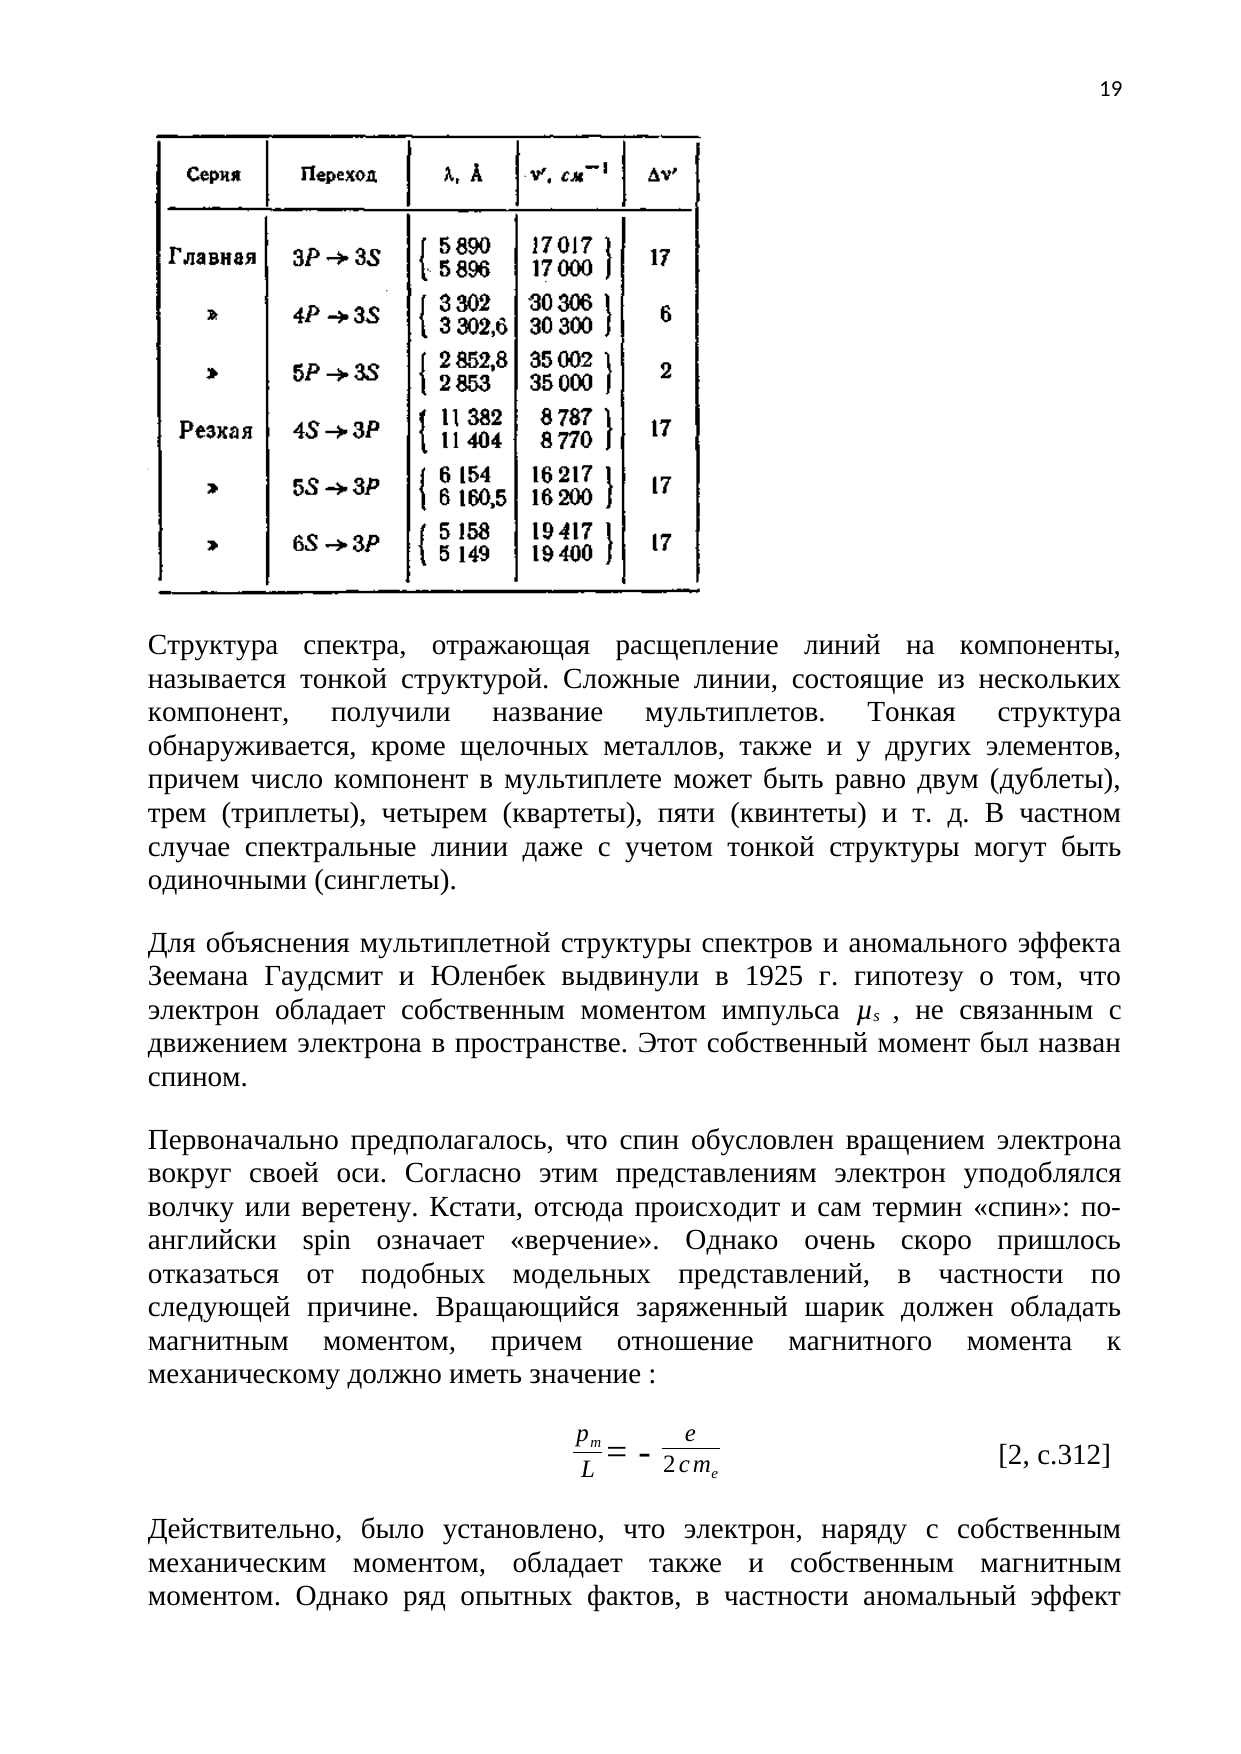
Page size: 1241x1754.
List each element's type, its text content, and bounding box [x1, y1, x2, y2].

picture [147, 130, 709, 599]
text Первоначально предполагалось, что спин обусловлен вращением электрона вокруг своей оси. Согласно этим представлениям электрон уподоблялся волчку или веретену. Кстати, отсюда происходит и сам термин «спин»: по-английски spin означает «верчение». Однако очень скоро пришлось отказаться от подобных модельных представлений, в частности по следующей причине. Вращающийся заряженный шарик должен обладать магнитным моментом, причем отношение магнитного момента к механическому должно иметь значение : [148, 1122, 1122, 1390]
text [148, 1511, 1122, 1612]
text Для объяснения мультиплетной структуры спектров и аномального эффекта Зеемана Гаудсмит и Юленбек выдвинули в 1925 г. гипотезу о том, что электрон обладает собственным моментом импульса µs , не связанным с движением электрона в пространстве. Этот собственный момент был назван спином. [148, 925, 1122, 1093]
text = - [2, c.312] [148, 1419, 1122, 1482]
text Структура спектра, отражающая расщепление линий на компоненты, называется тонкой структурой. Сложные линии, состоящие из нескольких компонент, получили название мультиплетов. Тонкая структура обнаруживается, кроме щелочных металлов, также и у других элементов, причем число компонент в мультиплете может быть равно двум (дублеты), трем (триплеты), четырем (квартеты), пяти (квинтеты) и т. д. В частном случае спектральные линии даже с учетом тонкой структуры могут быть одиночными (синглеты). [148, 627, 1122, 896]
